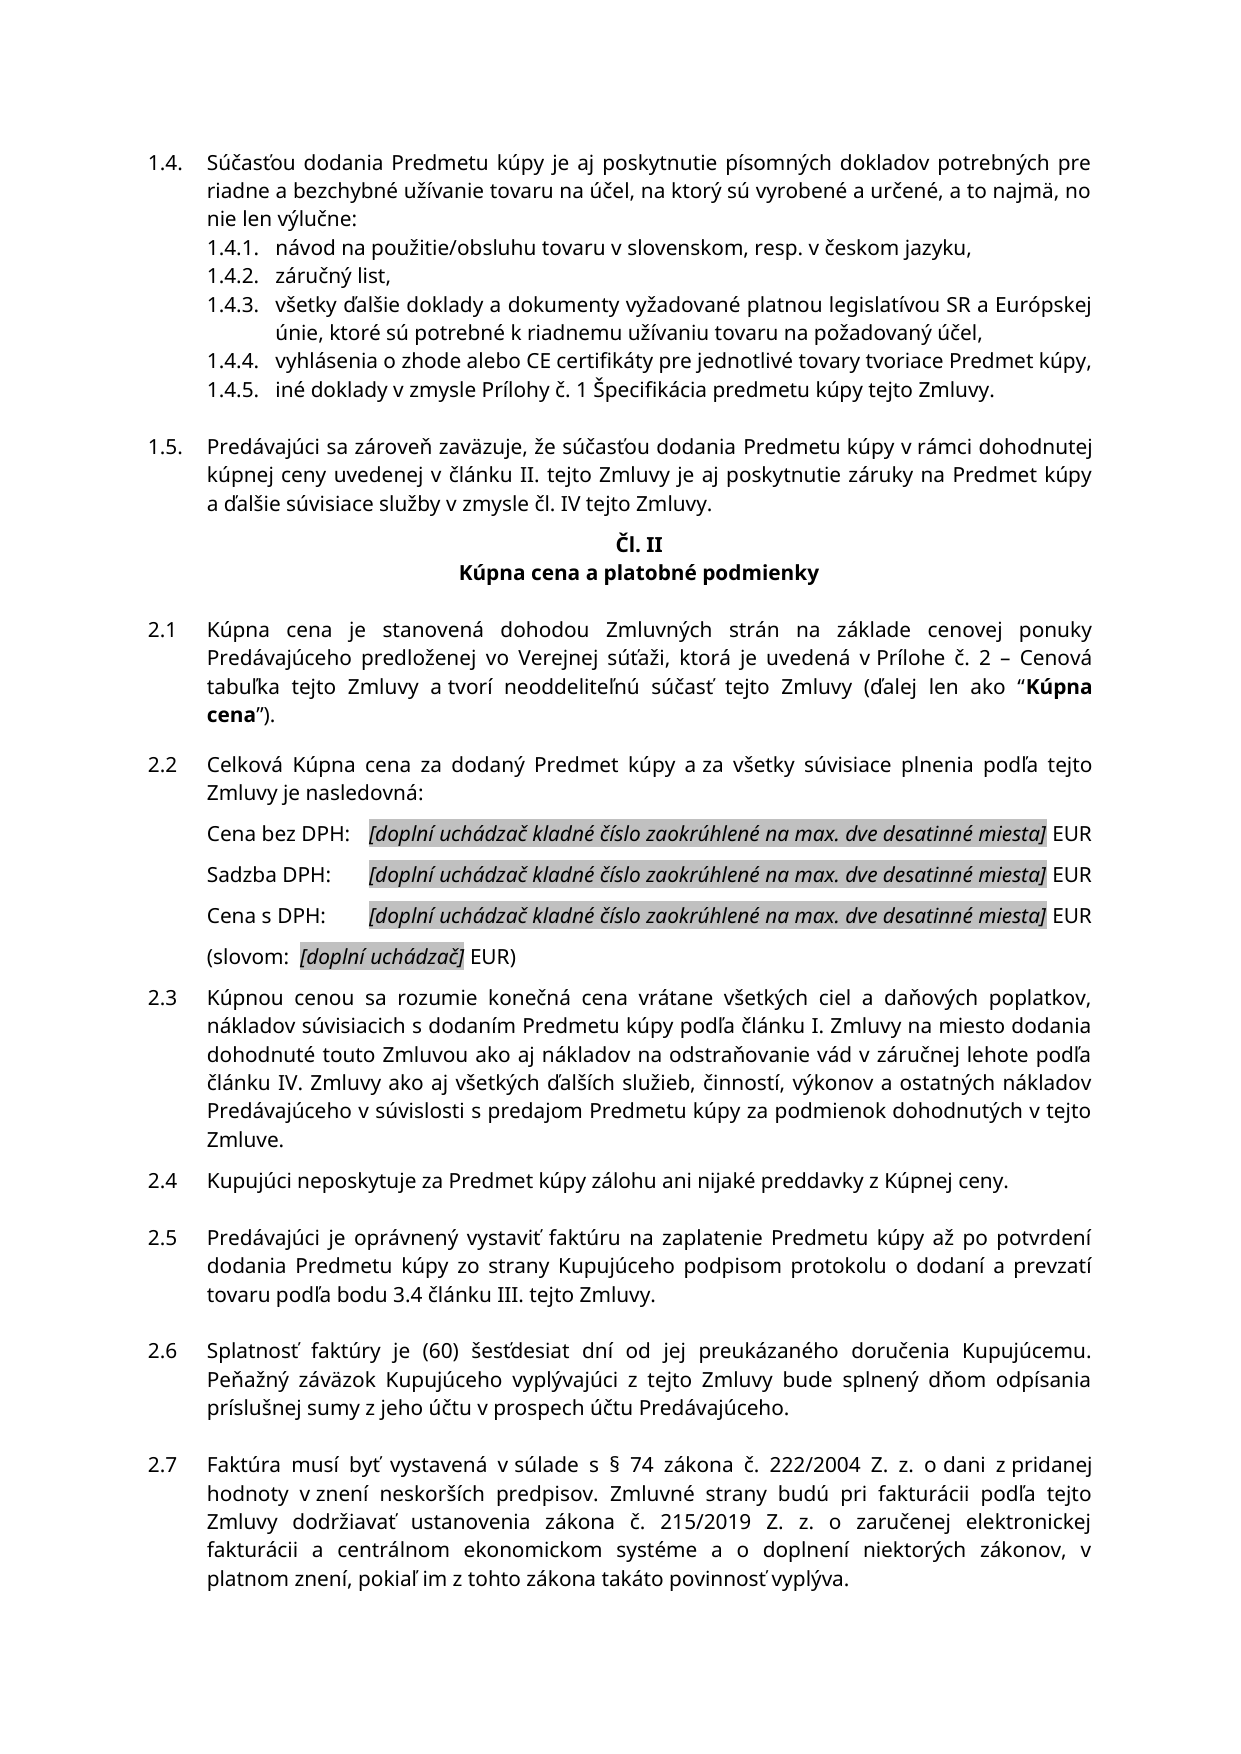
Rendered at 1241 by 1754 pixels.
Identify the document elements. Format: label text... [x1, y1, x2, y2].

list Kúpna cena je stanovená dohodou Zmluvných strán na základe cenovej ponuky Predávajúceho predloženej vo Verejnej súťaži, ktorá je uvedená v Prílohe č. 2 – Cenová tabuľka tejto Zmluvy a tvorí neoddeliteľnú súčasť tejto Zmluvy (ďalej len ako “Kúpna cena”). [148, 615, 1093, 729]
list všetky ďalšie doklady a dokumenty vyžadované platnou legislatívou SR a Európskej únie, ktoré sú potrebné k riadnemu užívaniu tovaru na požadovaný účel, [207, 290, 1093, 347]
list iné doklady v zmysle Prílohy č. 1 Špecifikácia predmetu kúpy tejto Zmluvy. [207, 375, 1093, 403]
text Kúpna cena a platobné podmienky [185, 558, 1093, 587]
list návod na použitie/obsluhu tovaru v slovenskom, resp. v českom jazyku, [207, 233, 1093, 261]
list Predávajúci sa zároveň zaväzuje, že súčasťou dodania Predmetu kúpy v rámci dohodnutej kúpnej ceny uvedenej v článku II. tejto Zmluvy je aj poskytnutie záruky na Predmet kúpy a ďalšie súvisiace služby v zmysle čl. IV tejto Zmluvy. [148, 432, 1093, 517]
list Predávajúci je oprávnený vystaviť faktúru na zaplatenie Predmetu kúpy až po potvrdení dodania Predmetu kúpy zo strany Kupujúceho podpisom protokolu o dodaní a prevzatí tovaru podľa bodu 3.4 článku III. tejto Zmluvy. [148, 1223, 1093, 1308]
list Kupujúci neposkytuje za Predmet kúpy zálohu ani nijaké preddavky z Kúpnej ceny. [148, 1166, 1093, 1194]
list Celková Kúpna cena za dodaný Predmet kúpy a za všetky súvisiace plnenia podľa tejto Zmluvy je nasledovná: [148, 750, 1093, 807]
text (slovom: [doplní uchádzač] EUR) [207, 942, 300, 970]
list Splatnosť faktúry je (60) šesťdesiat dní od jej preukázaného doručenia Kupujúcemu. Peňažný záväzok Kupujúceho vyplývajúci z tejto Zmluvy bude splnený dňom odpísania príslušnej sumy z jeho účtu v prospech účtu Predávajúceho. [148, 1337, 1093, 1422]
list Faktúra musí byť vystavená v súlade s § 74 zákona č. 222/2004 Z. z. o dani z pridanej hodnoty v znení neskorších predpisov. Zmluvné strany budú pri fakturácii podľa tejto Zmluvy dodržiavať ustanovenia zákona č. 215/2019 Z. z. o zaručenej elektronickej fakturácii a centrálnom ekonomickom systéme a o doplnení niektorých zákonov, v platnom znení, pokiaľ im z tohto zákona takáto povinnosť vyplýva. [148, 1450, 1093, 1592]
list záručný list, [207, 261, 1093, 290]
list Súčasťou dodania Predmetu kúpy je aj poskytnutie písomných dokladov potrebných pre riadne a bezchybné užívanie tovaru na účel, na ktorý sú vyrobené a určené, a to najmä, no nie len výlučne: [148, 148, 1093, 233]
text (slovom: [doplní uchádzač] EUR) [464, 942, 1093, 970]
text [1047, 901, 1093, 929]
text Čl. II [185, 530, 1093, 558]
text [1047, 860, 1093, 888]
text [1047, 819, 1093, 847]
list Kúpnou cenou sa rozumie konečná cena vrátane všetkých ciel a daňových poplatkov, nákladov súvisiacich s dodaním Predmetu kúpy podľa článku I. Zmluvy na miesto dodania dohodnuté touto Zmluvou ako aj nákladov na odstraňovanie vád v záručnej lehote podľa článku IV. Zmluvy ako aj všetkých ďalších služieb, činností, výkonov a ostatných nákladov Predávajúceho v súvislosti s predajom Predmetu kúpy za podmienok dohodnutých v tejto Zmluve. [148, 983, 1093, 1153]
list vyhlásenia o zhode alebo CE certifikáty pre jednotlivé tovary tvoriace Predmet kúpy, [207, 347, 1093, 375]
